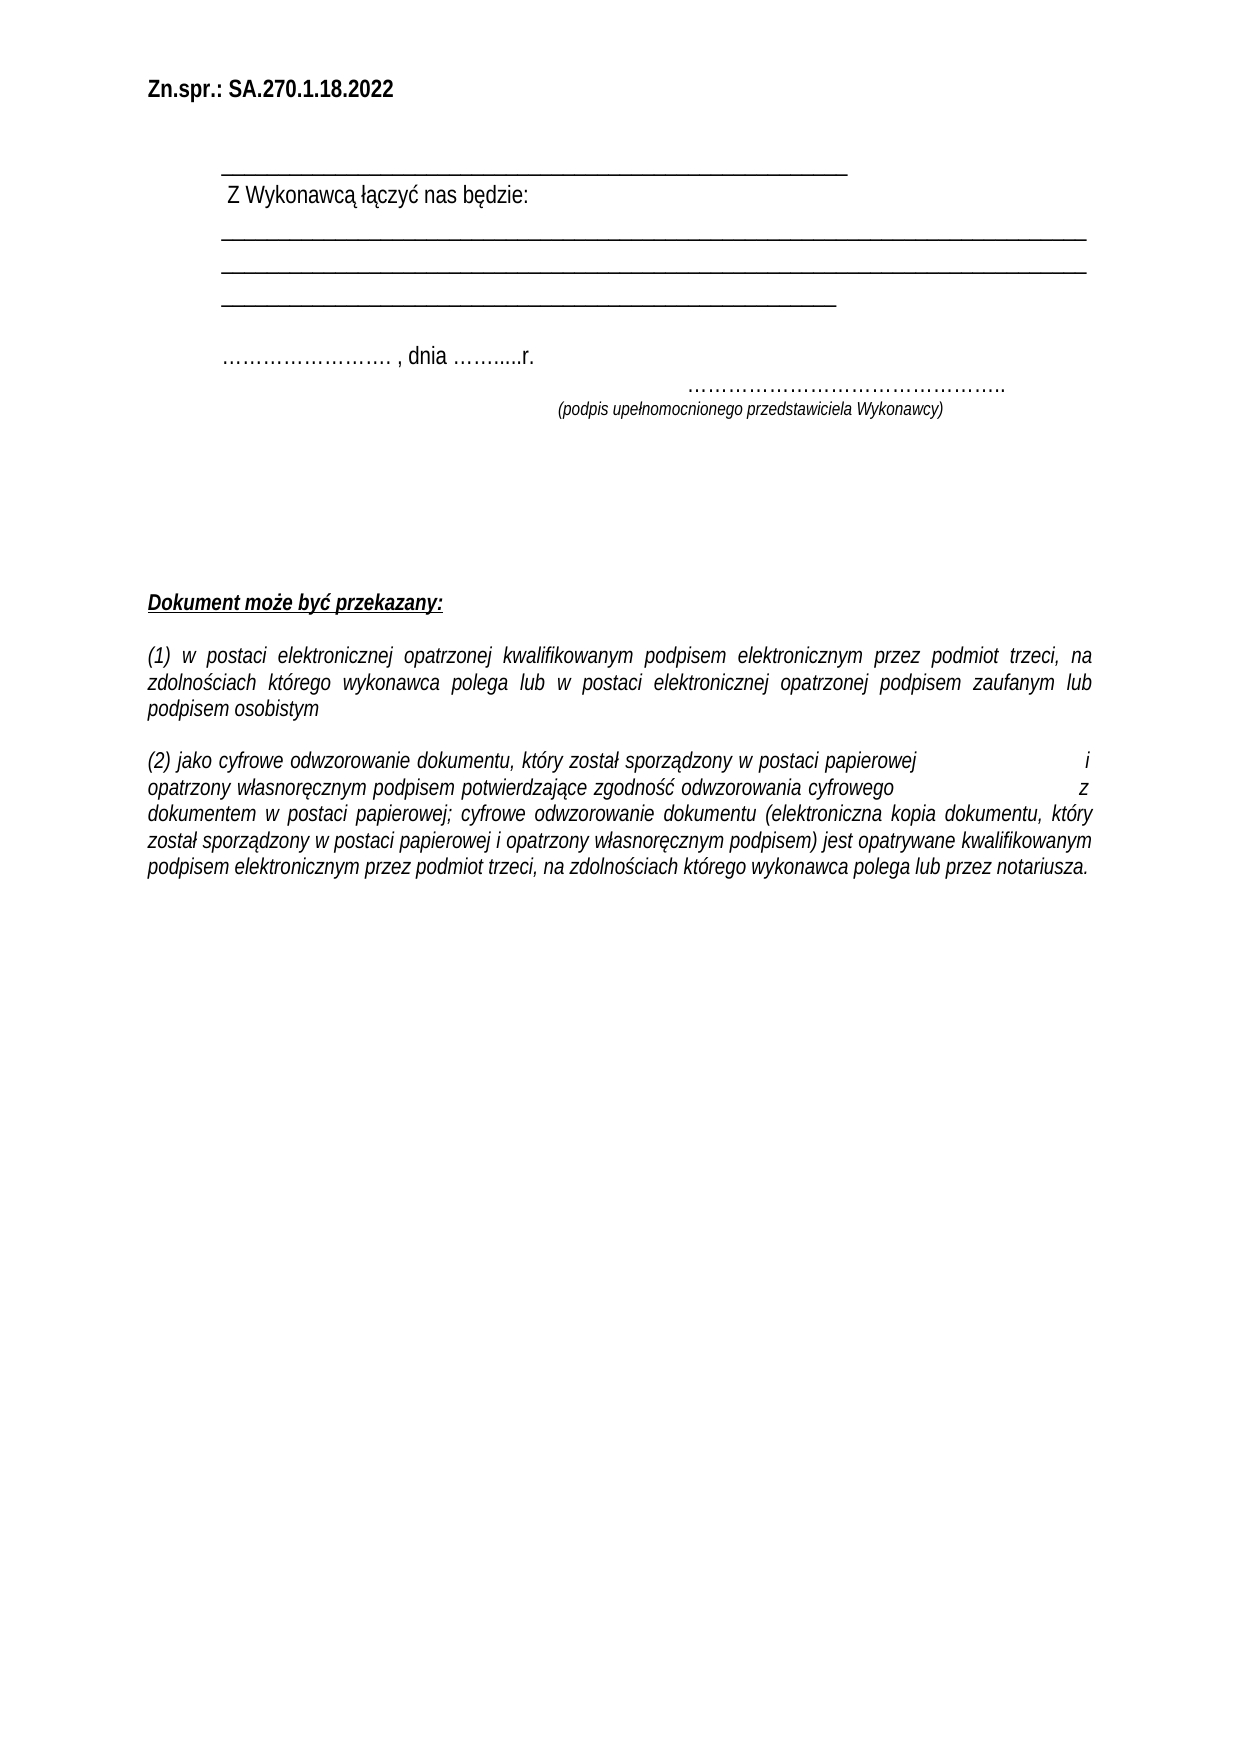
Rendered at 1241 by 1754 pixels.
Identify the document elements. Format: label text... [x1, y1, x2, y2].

text ……………………………………….. [221, 369, 1093, 398]
text (podpis upełnomocnionego przedstawiciela Wykonawcy) [221, 398, 1093, 420]
text ______________________________________________________________________________________________________________________________________________________________________________________________________________ [221, 213, 1093, 308]
text Z Wykonawcą łączyć nas będzie: [221, 181, 1093, 209]
text ……………………. , dnia …….....r. [221, 341, 1093, 369]
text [221, 148, 1093, 176]
text Dokument może być przekazany: (1) w postaci elektronicznej opatrzonej kwalifikowanym podpisem elektronicznym przez podmiot trzeci, na zdolnościach którego wykonawca polega lub w postaci elektronicznej opatrzonej podpisem zaufanym lub podpisem osobistym (2) jako cyfrowe odwzorowanie dokumentu, który został sporządzony w postaci papierowej i opatrzony własnoręcznym podpisem potwierdzające zgodność odwzorowania cyfrowego z dokumentem w postaci papierowej; cyfrowe odwzorowanie dokumentu (elektroniczna kopia dokumentu, który został sporządzony w postaci papierowej i opatrzony własnoręcznym podpisem) jest opatrywane kwalifikowanym podpisem elektronicznym przez podmiot trzeci, na zdolnościach którego wykonawca polega lub przez notariusza. [148, 589, 1093, 879]
